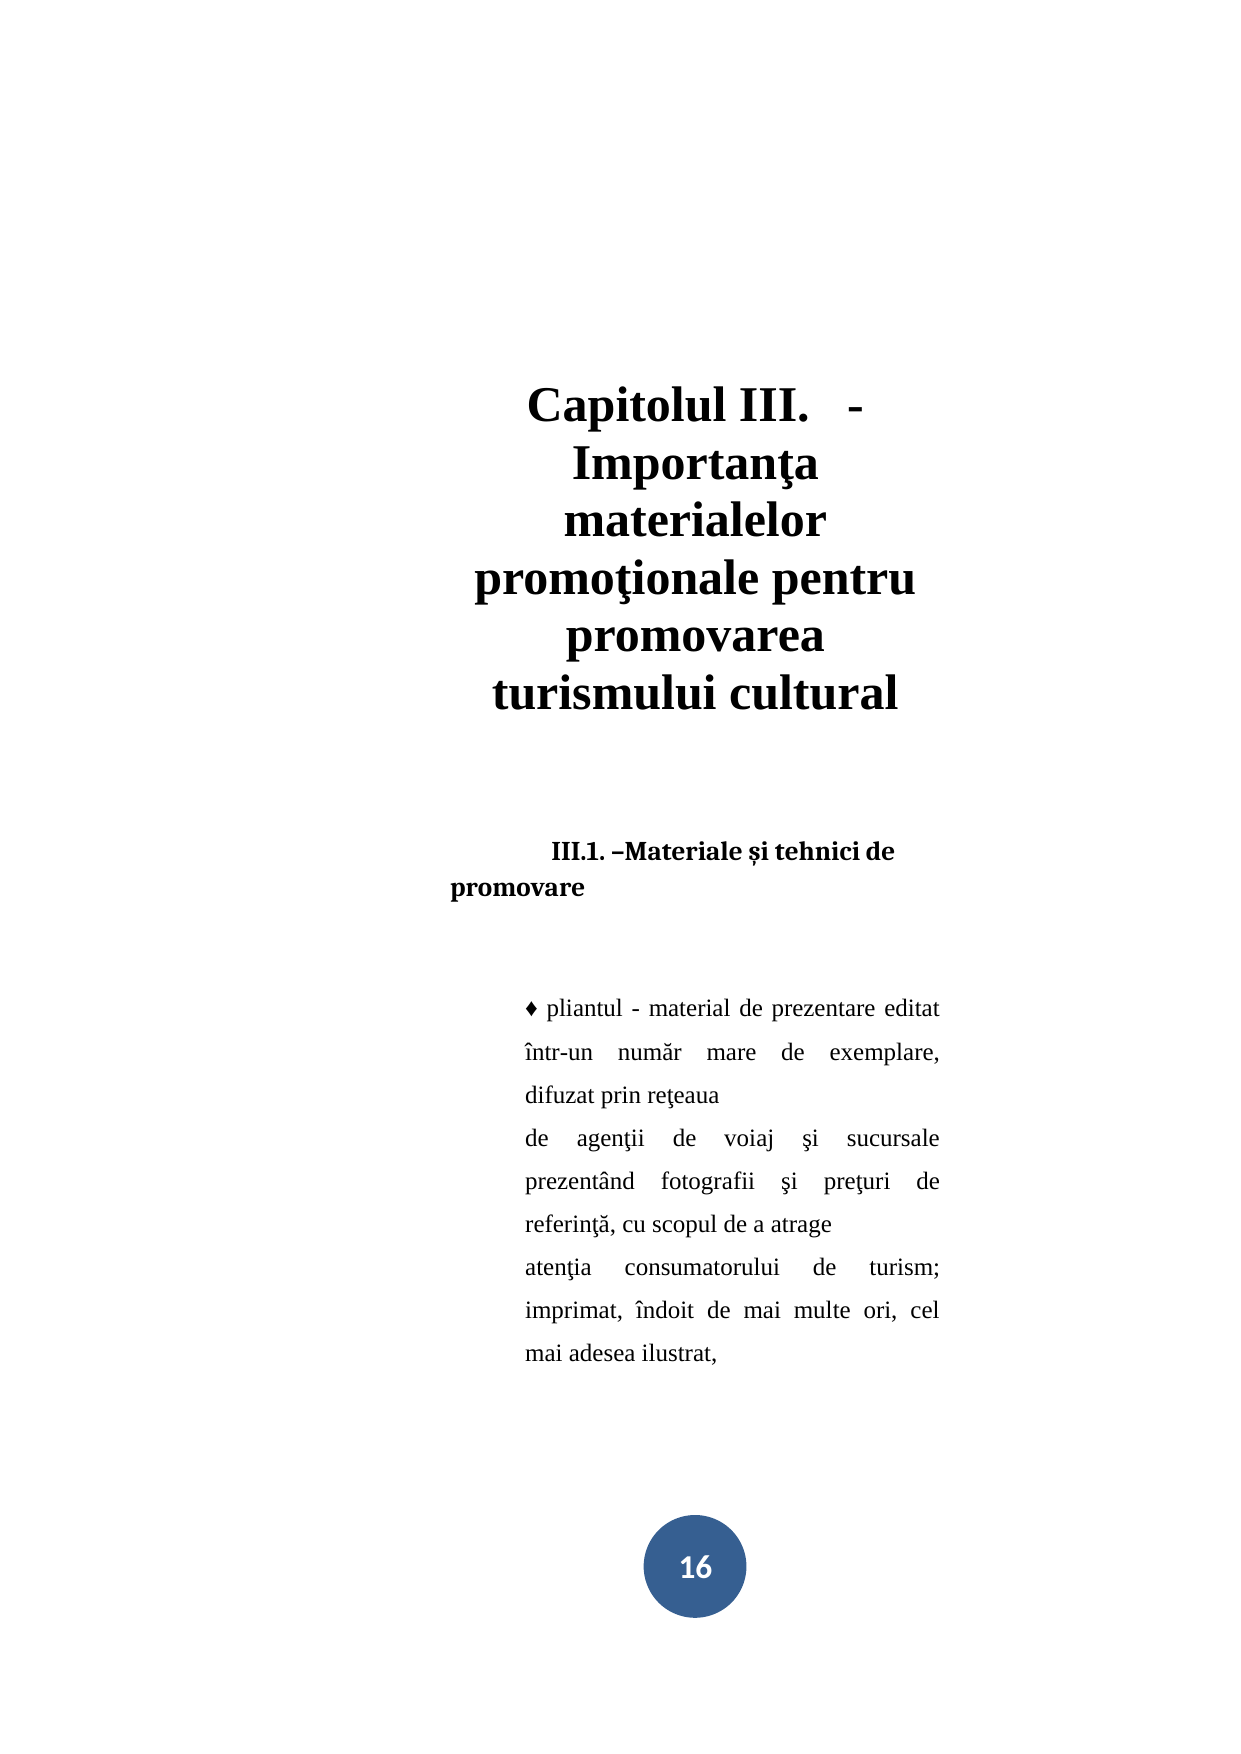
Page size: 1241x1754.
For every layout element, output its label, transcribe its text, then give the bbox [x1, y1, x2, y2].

subtitle III.1. –Materiale şi tehnici de promovare [450, 836, 940, 903]
list ♦ pliantul - material de prezentare editat într-un număr mare de exemplare, difuzat prin reţeaua [525, 993, 940, 1108]
list atenţia consumatorului de turism; imprimat, îndoit de mai multe ori, cel mai adesea ilustrat, [525, 1252, 940, 1367]
subtitle Capitolul III. -Importanţa materialelor promoţionale pentru promovarea turismului cultural [450, 375, 940, 720]
list de agenţii de voiaj şi sucursale prezentând fotografii şi preţuri de referinţă, cu scopul de a atrage [525, 1123, 940, 1238]
